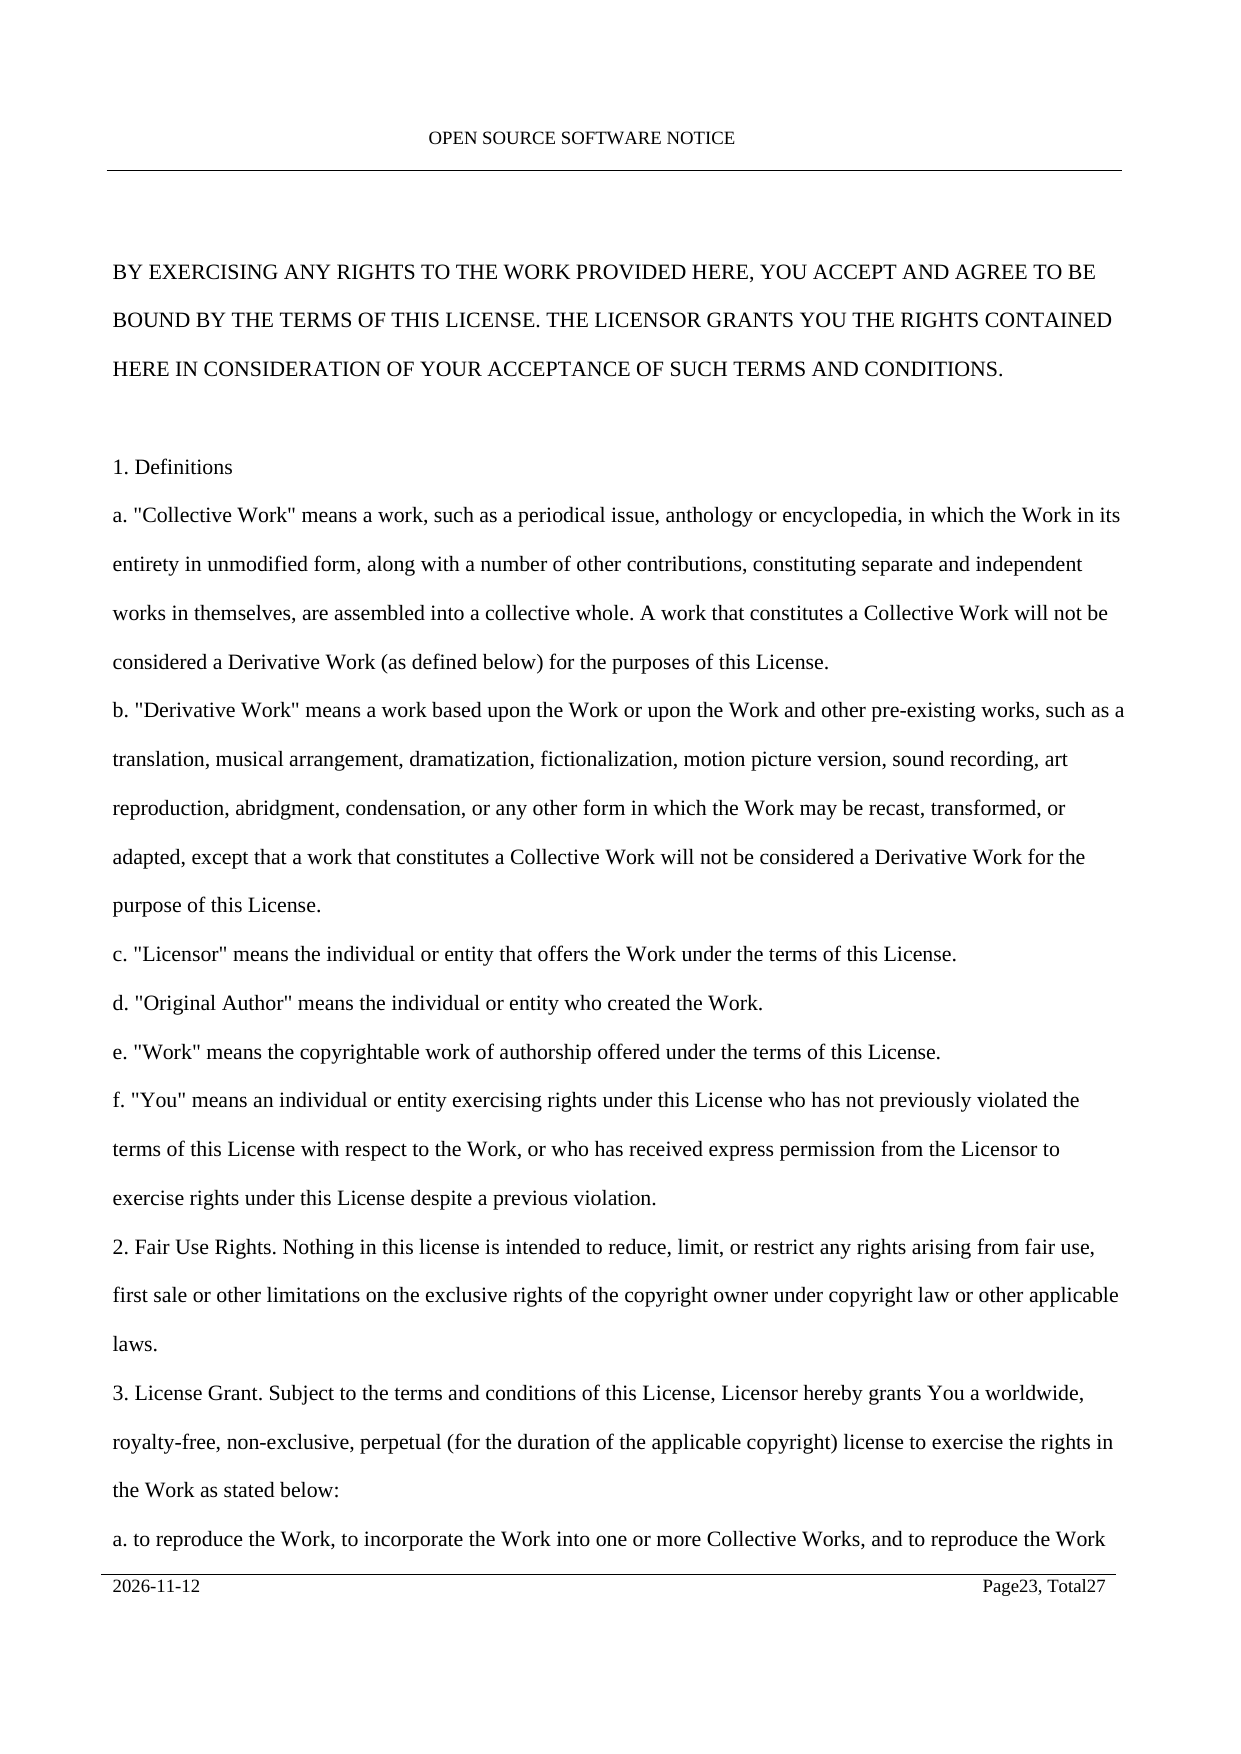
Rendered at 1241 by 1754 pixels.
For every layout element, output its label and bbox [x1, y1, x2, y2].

text [112, 206, 1128, 1555]
